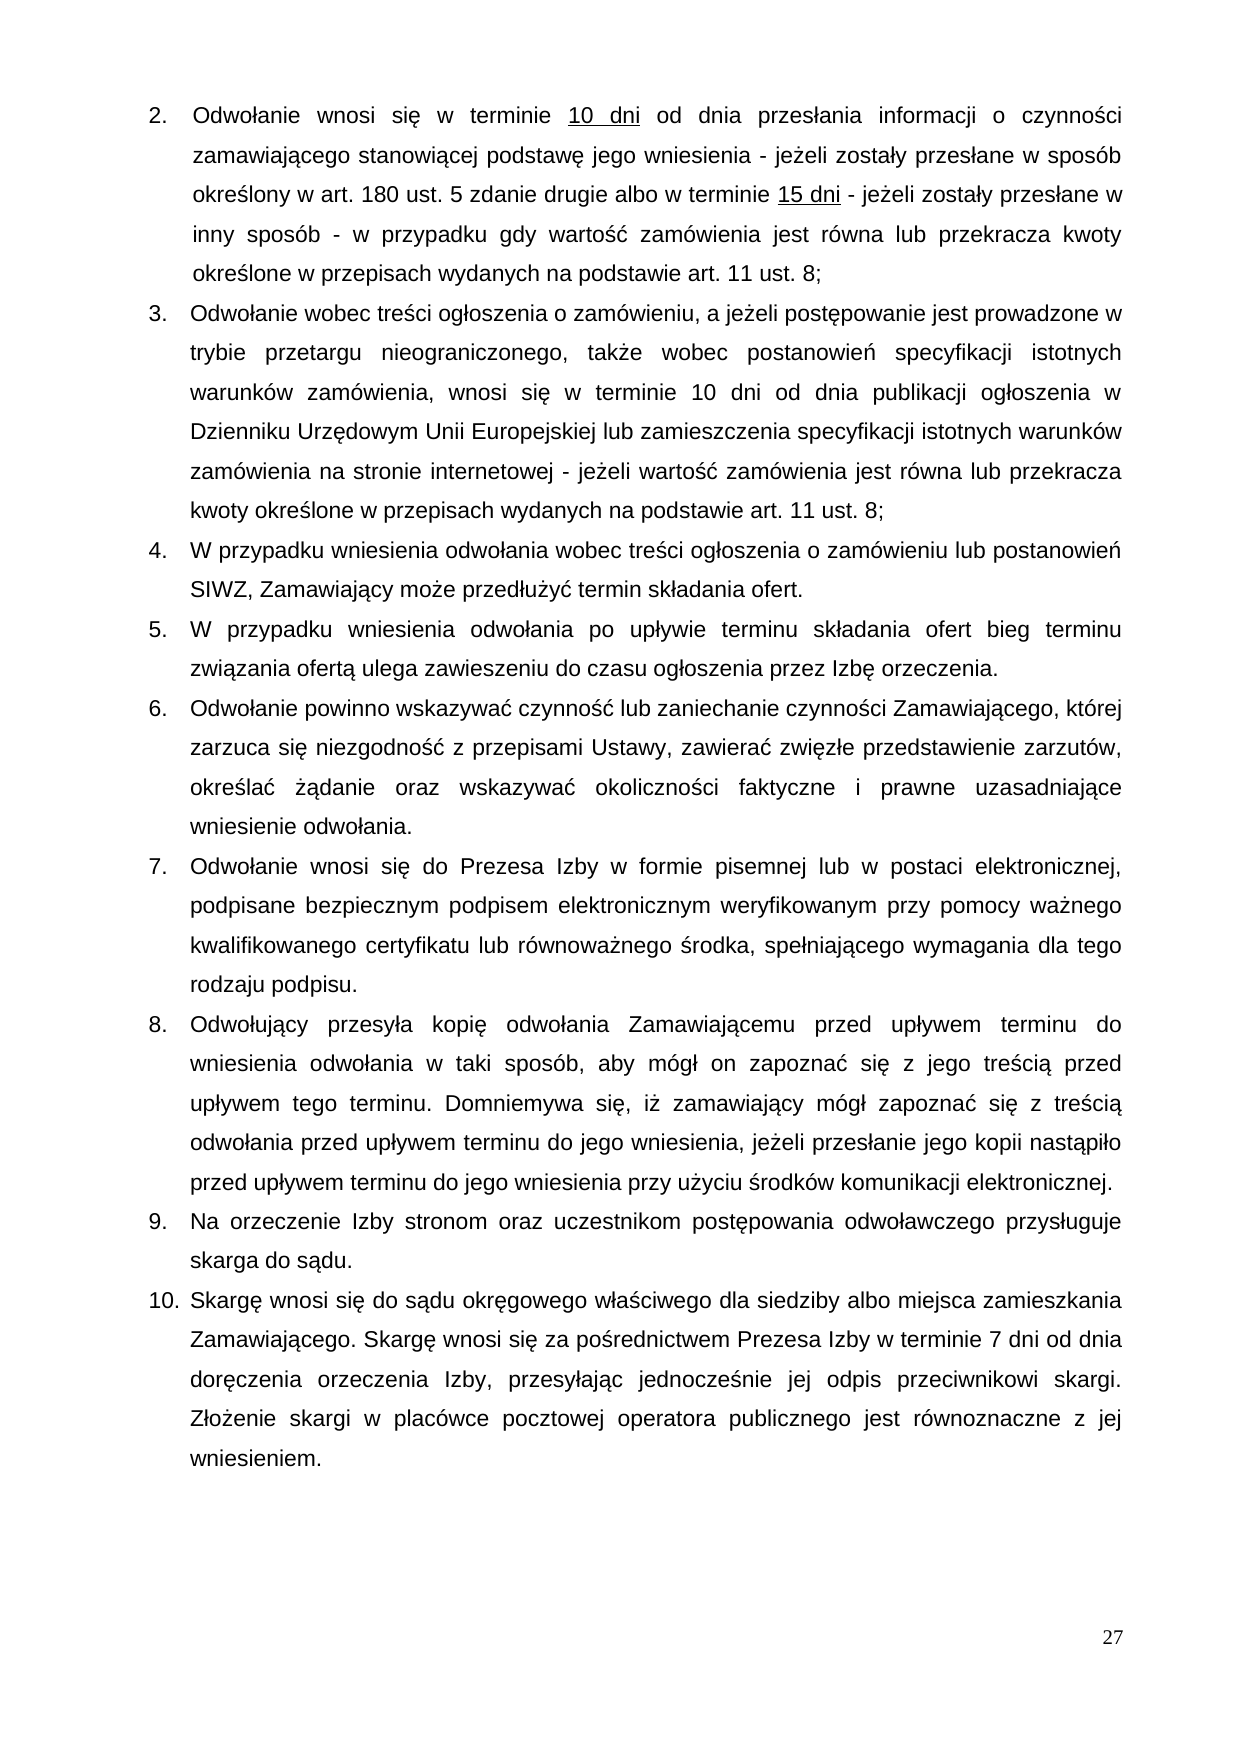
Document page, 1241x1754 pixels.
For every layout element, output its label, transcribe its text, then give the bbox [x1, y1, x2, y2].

list Skargę wnosi się do sądu okręgowego właściwego dla siedziby albo miejsca zamieszkania Zamawiającego. Skargę wnosi się za pośrednictwem Prezesa Izby w terminie 7 dni od dnia doręczenia orzeczenia Izby, przesyłając jednocześnie jej odpis przeciwnikowi skargi. Złożenie skargi w placówce pocztowej operatora publicznego jest równoznaczne z jej wniesieniem. [148, 1287, 1122, 1471]
list Odwołanie wobec treści ogłoszenia o zamówieniu, a jeżeli postępowanie jest prowadzone w trybie przetargu nieograniczonego, także wobec postanowień specyfikacji istotnych warunków zamówienia, wnosi się w terminie 10 dni od dnia publikacji ogłoszenia w Dzienniku Urzędowym Unii Europejskiej lub zamieszczenia specyfikacji istotnych warunków zamówienia na stronie internetowej - jeżeli wartość zamówienia jest równa lub przekracza kwoty określone w przepisach wydanych na podstawie art. 11 ust. 8; [148, 300, 1122, 524]
list W przypadku wniesienia odwołania po upływie terminu składania ofert bieg terminu związania ofertą ulega zawieszeniu do czasu ogłoszenia przez Izbę orzeczenia. [148, 616, 1122, 682]
list W przypadku wniesienia odwołania wobec treści ogłoszenia o zamówieniu lub postanowień SIWZ, Zamawiający może przedłużyć termin składania ofert. [148, 537, 1122, 603]
list Odwołanie wnosi się w terminie 10 dni od dnia przesłania informacji o czynności zamawiającego stanowiącej podstawę jego wniesienia - jeżeli zostały przesłane w sposób określony w art. 180 ust. 5 zdanie drugie albo w terminie 15 dni - jeżeli zostały przesłane w inny sposób - w przypadku gdy wartość zamówienia jest równa lub przekracza kwoty określone w przepisach wydanych na podstawie art. 11 ust. 8; [148, 102, 1122, 287]
list Na orzeczenie Izby stronom oraz uczestnikom postępowania odwoławczego przysługuje skarga do sądu. [148, 1208, 1122, 1274]
list Odwołanie wnosi się do Prezesa Izby w formie pisemnej lub w postaci elektronicznej, podpisane bezpiecznym podpisem elektronicznym weryfikowanym przy pomocy ważnego kwalifikowanego certyfikatu lub równoważnego środka, spełniającego wymagania dla tego rodzaju podpisu. [148, 853, 1122, 997]
list Odwołanie powinno wskazywać czynność lub zaniechanie czynności Zamawiającego, której zarzuca się niezgodność z przepisami Ustawy, zawierać zwięzłe przedstawienie zarzutów, określać żądanie oraz wskazywać okoliczności faktyczne i prawne uzasadniające wniesienie odwołania. [148, 695, 1122, 839]
list Odwołujący przesyła kopię odwołania Zamawiającemu przed upływem terminu do wniesienia odwołania w taki sposób, aby mógł on zapoznać się z jego treścią przed upływem tego terminu. Domniemywa się, iż zamawiający mógł zapoznać się z treścią odwołania przed upływem terminu do jego wniesienia, jeżeli przesłanie jego kopii nastąpiło przed upływem terminu do jego wniesienia przy użyciu środków komunikacji elektronicznej. [148, 1011, 1122, 1195]
